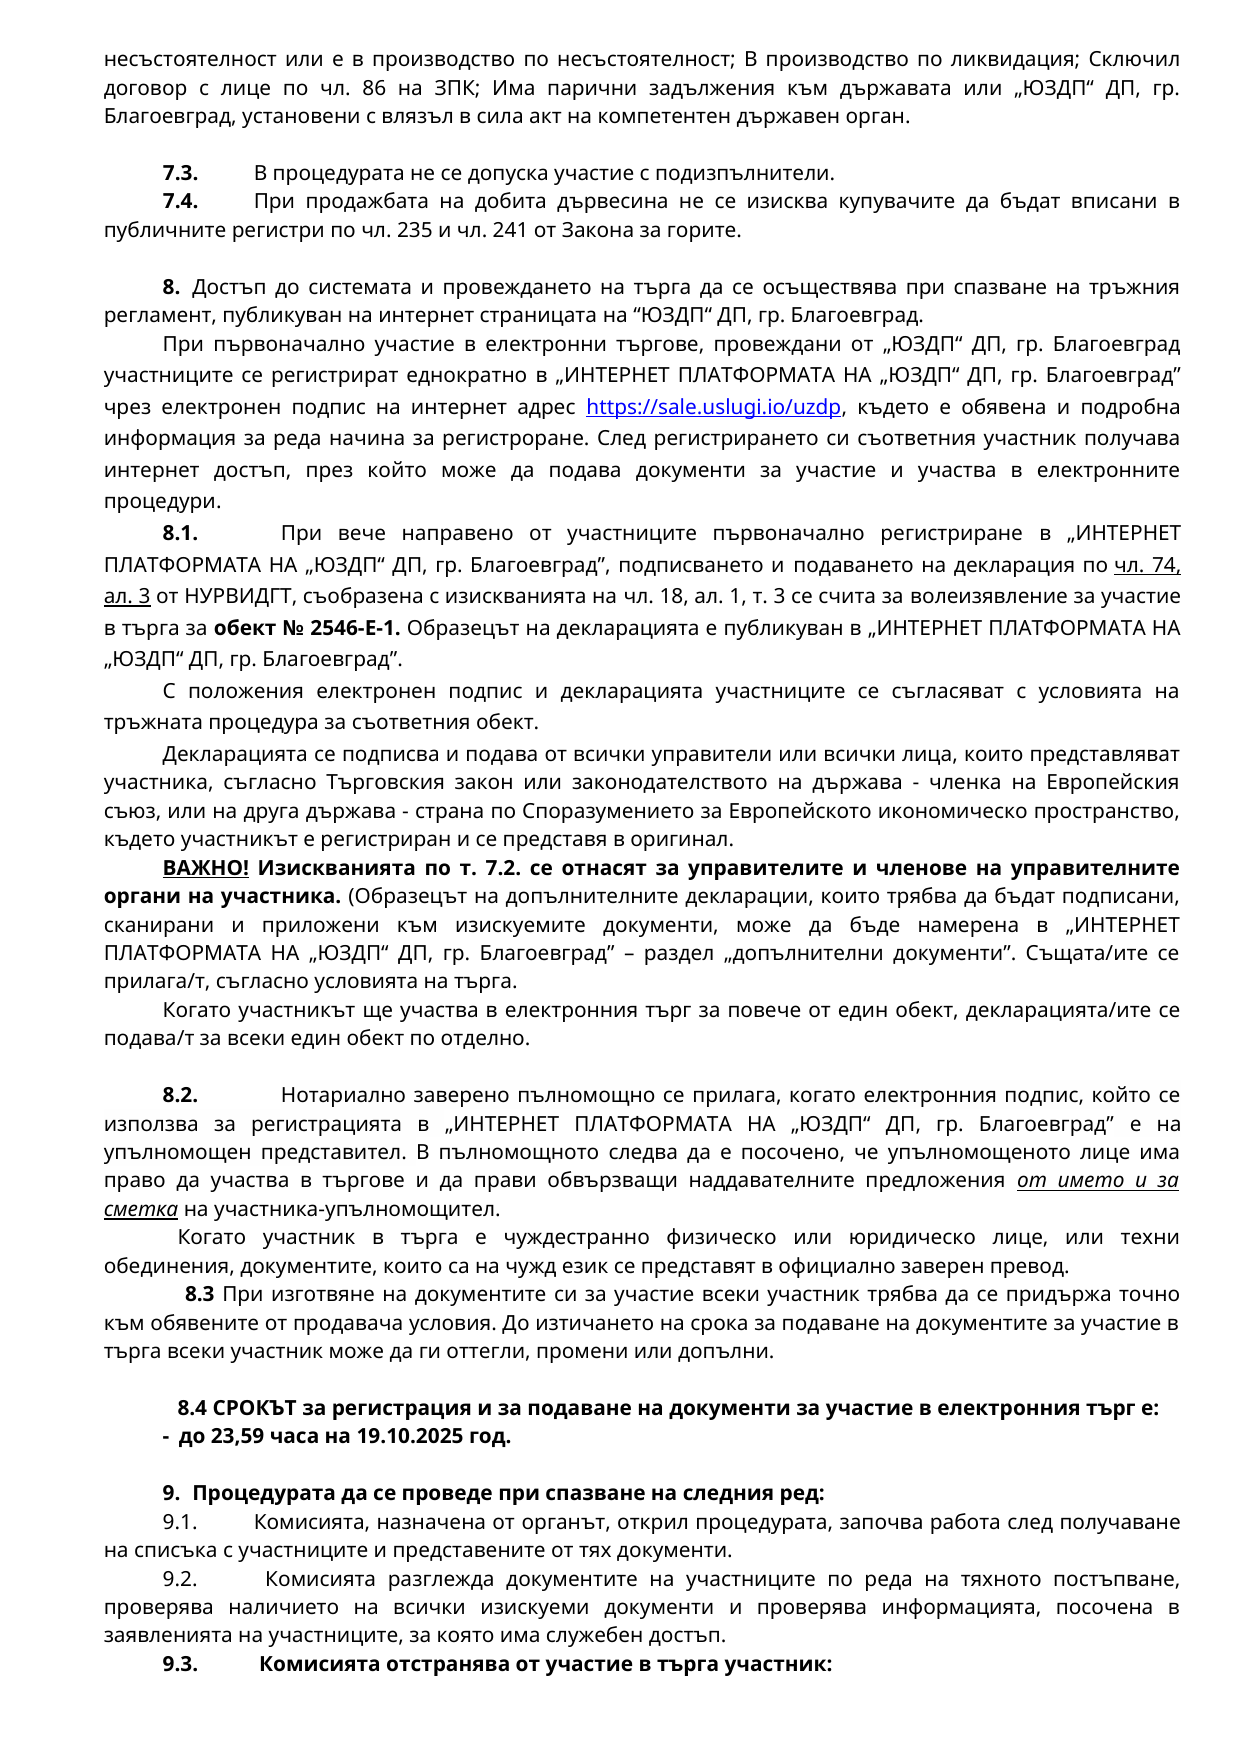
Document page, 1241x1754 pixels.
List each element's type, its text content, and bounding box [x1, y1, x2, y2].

text Декларацията се подписва и подава от всички управители или всички лица, които представляват участника, съгласно Търговския закон или законодателството на държава - членка на Европейския съюз, или на друга държава - страна по Споразумението за Европейското икономическо пространство, където участникът е регистриран и се представя в оригинал. [103, 739, 1181, 853]
text 7.4. При продажбата на добита дървесина не се изисква купувачите да бъдат вписани в публичните регистри по чл. 235 и чл. 241 от Закона за горите. [103, 187, 1181, 243]
text 7.3. В процедурата не се допуска участие с подизпълнители. [103, 158, 1181, 187]
list Комисията, назначена от органът, открил процедурата, започва работа след получаване на списъка с участниците и представените от тях документи. [103, 1507, 1181, 1564]
text ВАЖНО! Изискванията по т. 7.2. се отнасят за управителите и членове на управителните органи на участника. (Образецът на допълнителните декларации, които трябва да бъдат подписани, сканирани и приложени към изискуемите документи, може да бъде намерена в „ИНТЕРНЕТ ПЛАТФОРМАТА НА „ЮЗДП“ ДП, гр. Благоевград” – раздел „допълнителни документи”. Същата/ите се прилага/т, съгласно условията на търга. [103, 853, 1181, 995]
list Комисията разглежда документите на участниците по реда на тяхното постъпване, проверява наличието на всички изискуеми документи и проверява информацията, посочена в заявленията на участниците, за която има служебен достъп. [103, 1564, 1181, 1649]
text Когато участник в търга е чуждестранно физическо или юридическо лице, или техни обединения, документите, които са на чужд език се представят в официално заверен превод. [103, 1222, 1181, 1279]
list до 23,59 часа на 19.10.2025 год. [103, 1422, 1181, 1450]
text При първоначално участие в електронни търгове, провеждани от „ЮЗДП“ ДП, гр. Благоевград участниците се регистрират еднократно в „ИНТЕРНЕТ ПЛАТФОРМАТА НА „ЮЗДП“ ДП, гр. Благоевград” чрез електронен подпис на интернет адрес https://sale.uslugi.io/uzdp, където е обявена и подробна информация за реда начина за регистроране. След регистрирането си съответния участник получава интернет достъп, през който може да подава документи за участие и участва в електронните процедури. [103, 329, 1181, 515]
text 8.3 При изготвяне на документите си за участие всеки участник трябва да се придържа точно към обявените от продавача условия. До изтичането на срока за подаване на документите за участие в търга всеки участник може да ги оттегли, промени или допълни. [103, 1279, 1181, 1365]
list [103, 44, 1181, 130]
list Достъп до системата и провеждането на търга да се осъществява при спазване на тръжния регламент, публикуван на интернет страницата на “ЮЗДП“ ДП, гр. Благоевград. [103, 272, 1181, 329]
text С положения електронен подпис и декларацията участниците се съгласяват с условията на тръжната процедура за съответния обект. [103, 676, 1181, 736]
list Комисията отстранява от участие в търга участник: [103, 1649, 1181, 1677]
list При вече направено от участниците първоначално регистриране в „ИНТЕРНЕТ ПЛАТФОРМАТА НА „ЮЗДП“ ДП, гр. Благоевград”, подписването и подаването на декларация по чл. 74, ал. 3 от НУРВИДГТ, съобразена с изискванията на чл. 18, ал. 1, т. 3 се счита за волеизявление за участие в търга за обект № 2546-Е-1. Образецът на декларацията е публикуван в „ИНТЕРНЕТ ПЛАТФОРМАТА НА „ЮЗДП“ ДП, гр. Благоевград”. [103, 518, 1181, 673]
text Когато участникът ще участва в електронния търг за повече от един обект, декларацията/ите се подава/т за всеки един обект по отделно. [103, 995, 1181, 1052]
list Нотариално заверено пълномощно се прилага, когато електронния подпис, който се използва за регистрацията в „ИНТЕРНЕТ ПЛАТФОРМАТА НА „ЮЗДП“ ДП, гр. Благоевград” е на упълномощен представител. В пълномощното следва да е посочено, че упълномощеното лице има право да участва в търгове и да прави обвързващи наддавателните предложения от името и за сметка на участника-упълномощител. [103, 1109, 1181, 1222]
list Процедурата да се проведе при спазване на следния ред: [103, 1478, 1181, 1507]
text 8.4 СРОКЪТ за регистрация и за подаване на документи за участие в електронния търг е: [103, 1393, 1181, 1422]
